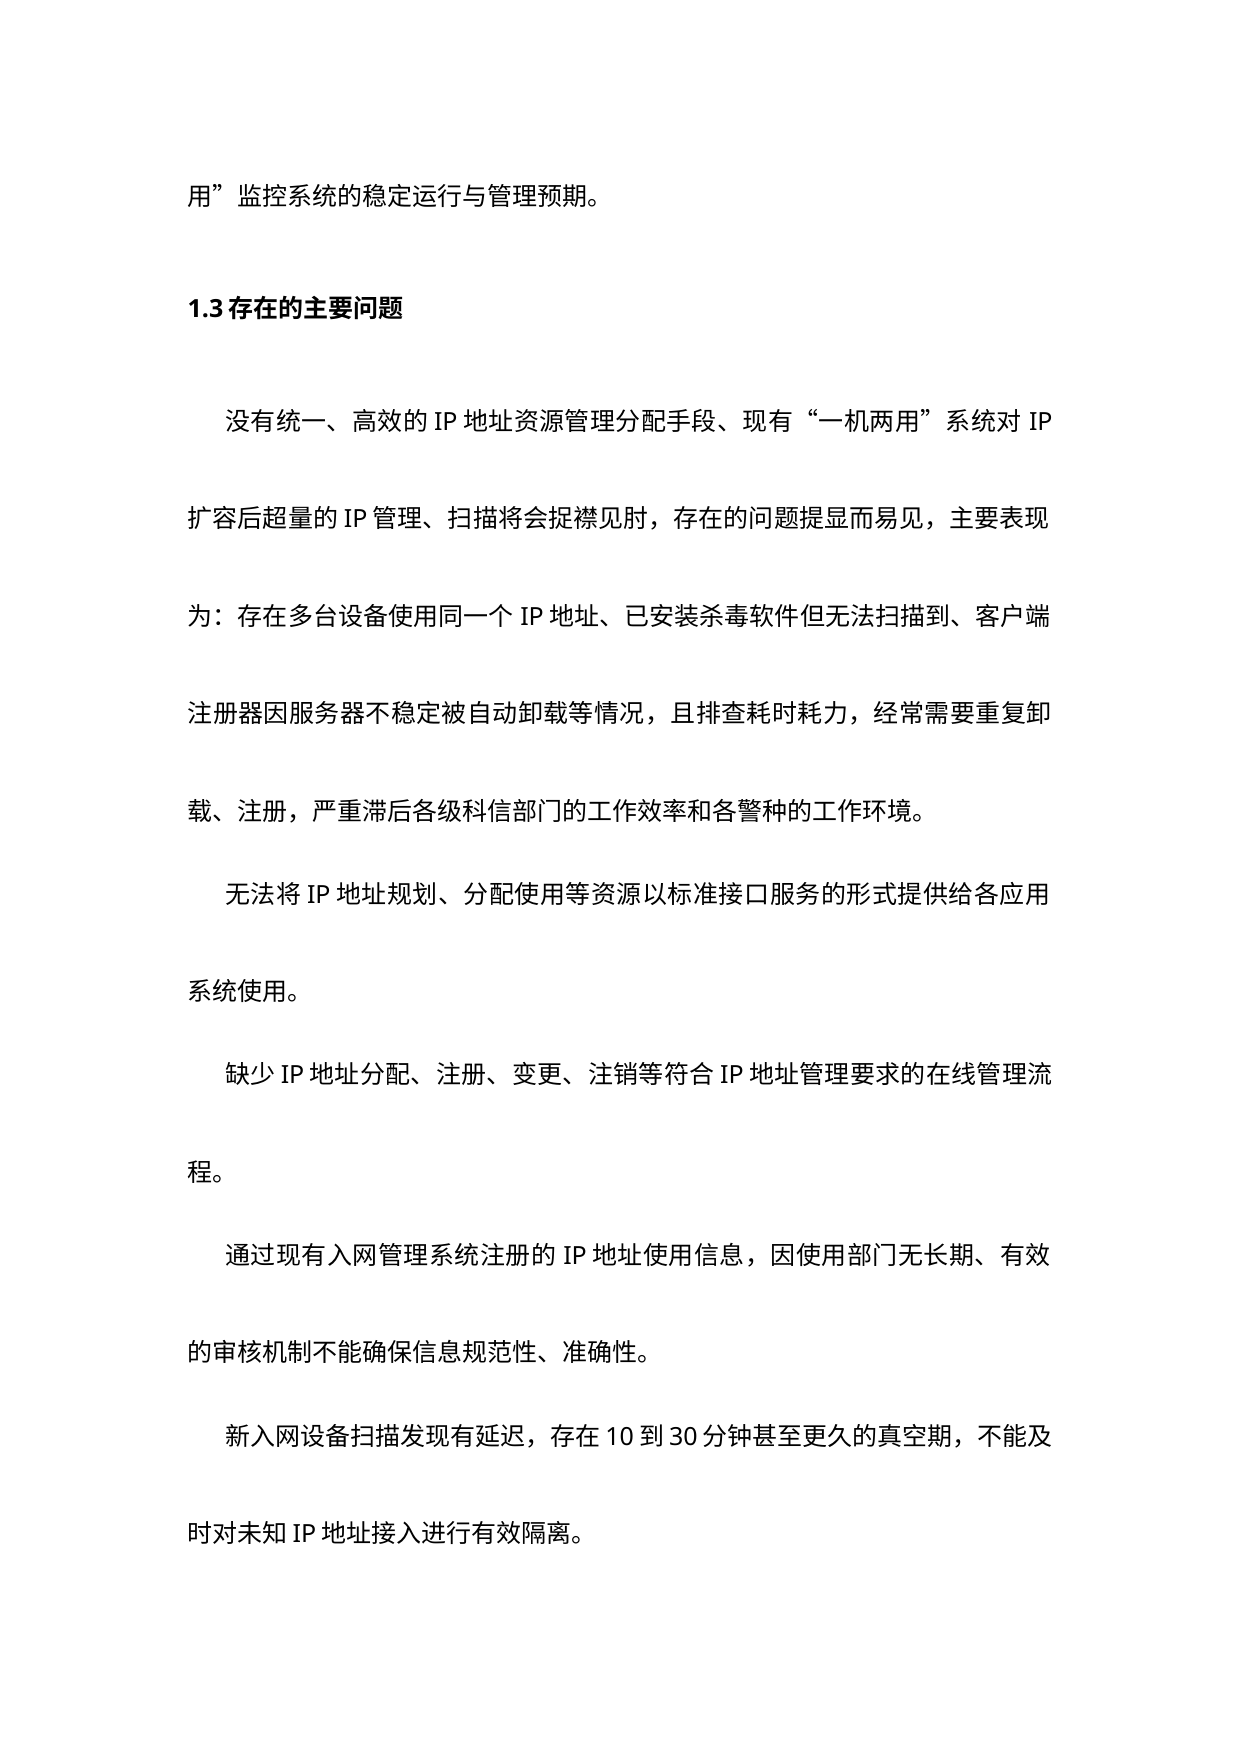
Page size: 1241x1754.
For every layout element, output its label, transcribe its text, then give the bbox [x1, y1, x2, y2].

text 新入网设备扫描发现有延迟，存在10到30分钟甚至更久的真空期，不能及时对未知IP地址接入进行有效隔离。 [187, 1402, 1053, 1564]
text 无法将IP地址规划、分配使用等资源以标准接口服务的形式提供给各应用系统使用。 [187, 860, 1053, 1022]
text 通过现有入网管理系统注册的IP地址使用信息，因使用部门无长期、有效的审核机制不能确保信息规范性、准确性。 [187, 1221, 1053, 1383]
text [187, 162, 1053, 227]
text 缺少IP地址分配、注册、变更、注销等符合IP地址管理要求的在线管理流程。 [187, 1040, 1053, 1203]
subtitle 1.3存在的主要问题 [187, 274, 1053, 339]
text 没有统一、高效的IP地址资源管理分配手段、现有“一机两用”系统对IP扩容后超量的IP管理、扫描将会捉襟见肘，存在的问题提显而易见，主要表现为：存在多台设备使用同一个IP地址、已安装杀毒软件但无法扫描到、客户端注册器因服务器不稳定被自动卸载等情况，且排查耗时耗力，经常需要重复卸载、注册，严重滞后各级科信部门的工作效率和各警种的工作环境。 [187, 387, 1053, 842]
